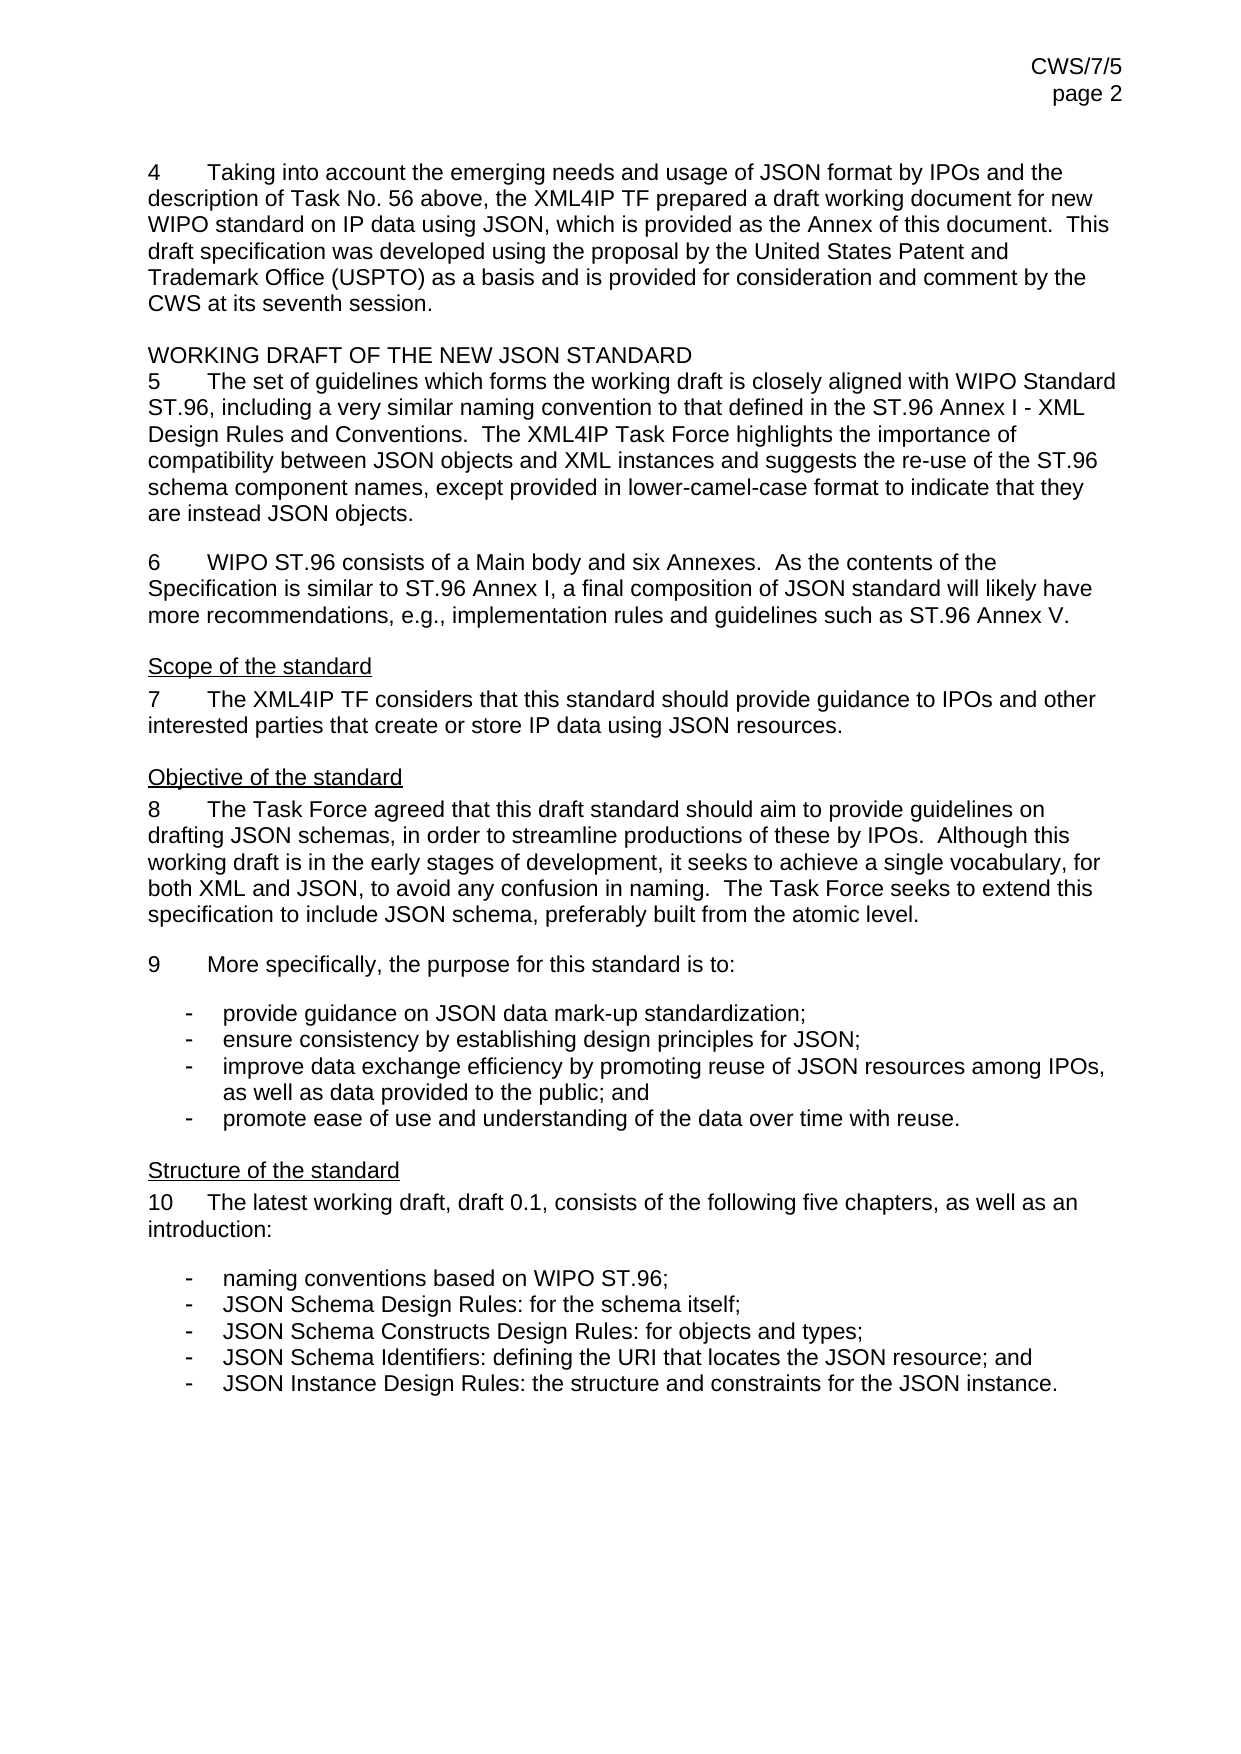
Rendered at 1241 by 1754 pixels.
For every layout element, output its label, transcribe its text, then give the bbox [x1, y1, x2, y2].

list JSON Schema Design Rules: for the schema itself; [185, 1291, 1122, 1318]
list ensure consistency by establishing design principles for JSON; [185, 1026, 1122, 1053]
list promote ease of use and understanding of the data over time with reuse. [185, 1105, 1122, 1132]
list improve data exchange efficiency by promoting reuse of JSON resources among IPOs, as well as data provided to the public; and [185, 1053, 1122, 1105]
text The set of guidelines which forms the working draft is closely aligned with WIPO Standard ST.96, including a very similar naming convention to that defined in the ST.96 Annex I - XML Design Rules and Conventions. The XML4IP Task Force highlights the importance of compatibility between JSON objects and XML instances and suggests the re-use of the ST.96 schema component names, except provided in lower-camel-case format to indicate that they are instead JSON objects. [148, 368, 1122, 526]
subtitle Scope of the standard [148, 653, 1122, 679]
text More specifically, the purpose for this standard is to: [148, 951, 1122, 977]
list JSON Schema Constructs Design Rules: for objects and types; [185, 1318, 1122, 1344]
text The Task Force agreed that this draft standard should aim to provide guidelines on drafting JSON schemas, in order to streamline productions of these by IPOs. Although this working draft is in the early stages of development, it seeks to achieve a single vocabulary, for both XML and JSON, to avoid any confusion in naming. The Task Force seeks to extend this specification to include JSON schema, preferably built from the atomic level. [148, 796, 1122, 928]
text The XML4IP TF considers that this standard should provide guidance to IPOs and other interested parties that create or store IP data using JSON resources. [148, 686, 1122, 738]
list JSON Schema Identifiers: defining the URI that locates the JSON resource; and [185, 1344, 1122, 1370]
text WIPO ST.96 consists of a Main body and six Annexes. As the contents of the Specification is similar to ST.96 Annex I, a final composition of JSON standard will likely have more recommendations, e.g., implementation rules and guidelines such as ST.96 Annex V. [148, 549, 1122, 628]
subtitle Structure of the standard [148, 1157, 1122, 1183]
subtitle Objective of the standard [148, 763, 1122, 790]
list naming conventions based on WIPO ST.96; [185, 1265, 1122, 1291]
list provide guidance on JSON data mark-up standardization; [185, 1000, 1122, 1026]
text The latest working draft, draft 0.1, consists of the following five chapters, as well as an introduction: [148, 1189, 1122, 1242]
list JSON Instance Design Rules: the structure and constraints for the JSON instance. [185, 1370, 1122, 1397]
subtitle WORKING DRAFT OF THE NEW JSON STANDARD [148, 342, 1122, 368]
text Taking into account the emerging needs and usage of JSON format by IPOs and the description of Task No. 56 above, the XML4IP TF prepared a draft working document for new WIPO standard on IP data using JSON, which is provided as the Annex of this document. This draft specification was developed using the proposal by the United States Patent and Trademark Office (USPTO) as a basis and is provided for consideration and comment by the CWS at its seventh session. [148, 158, 1122, 317]
